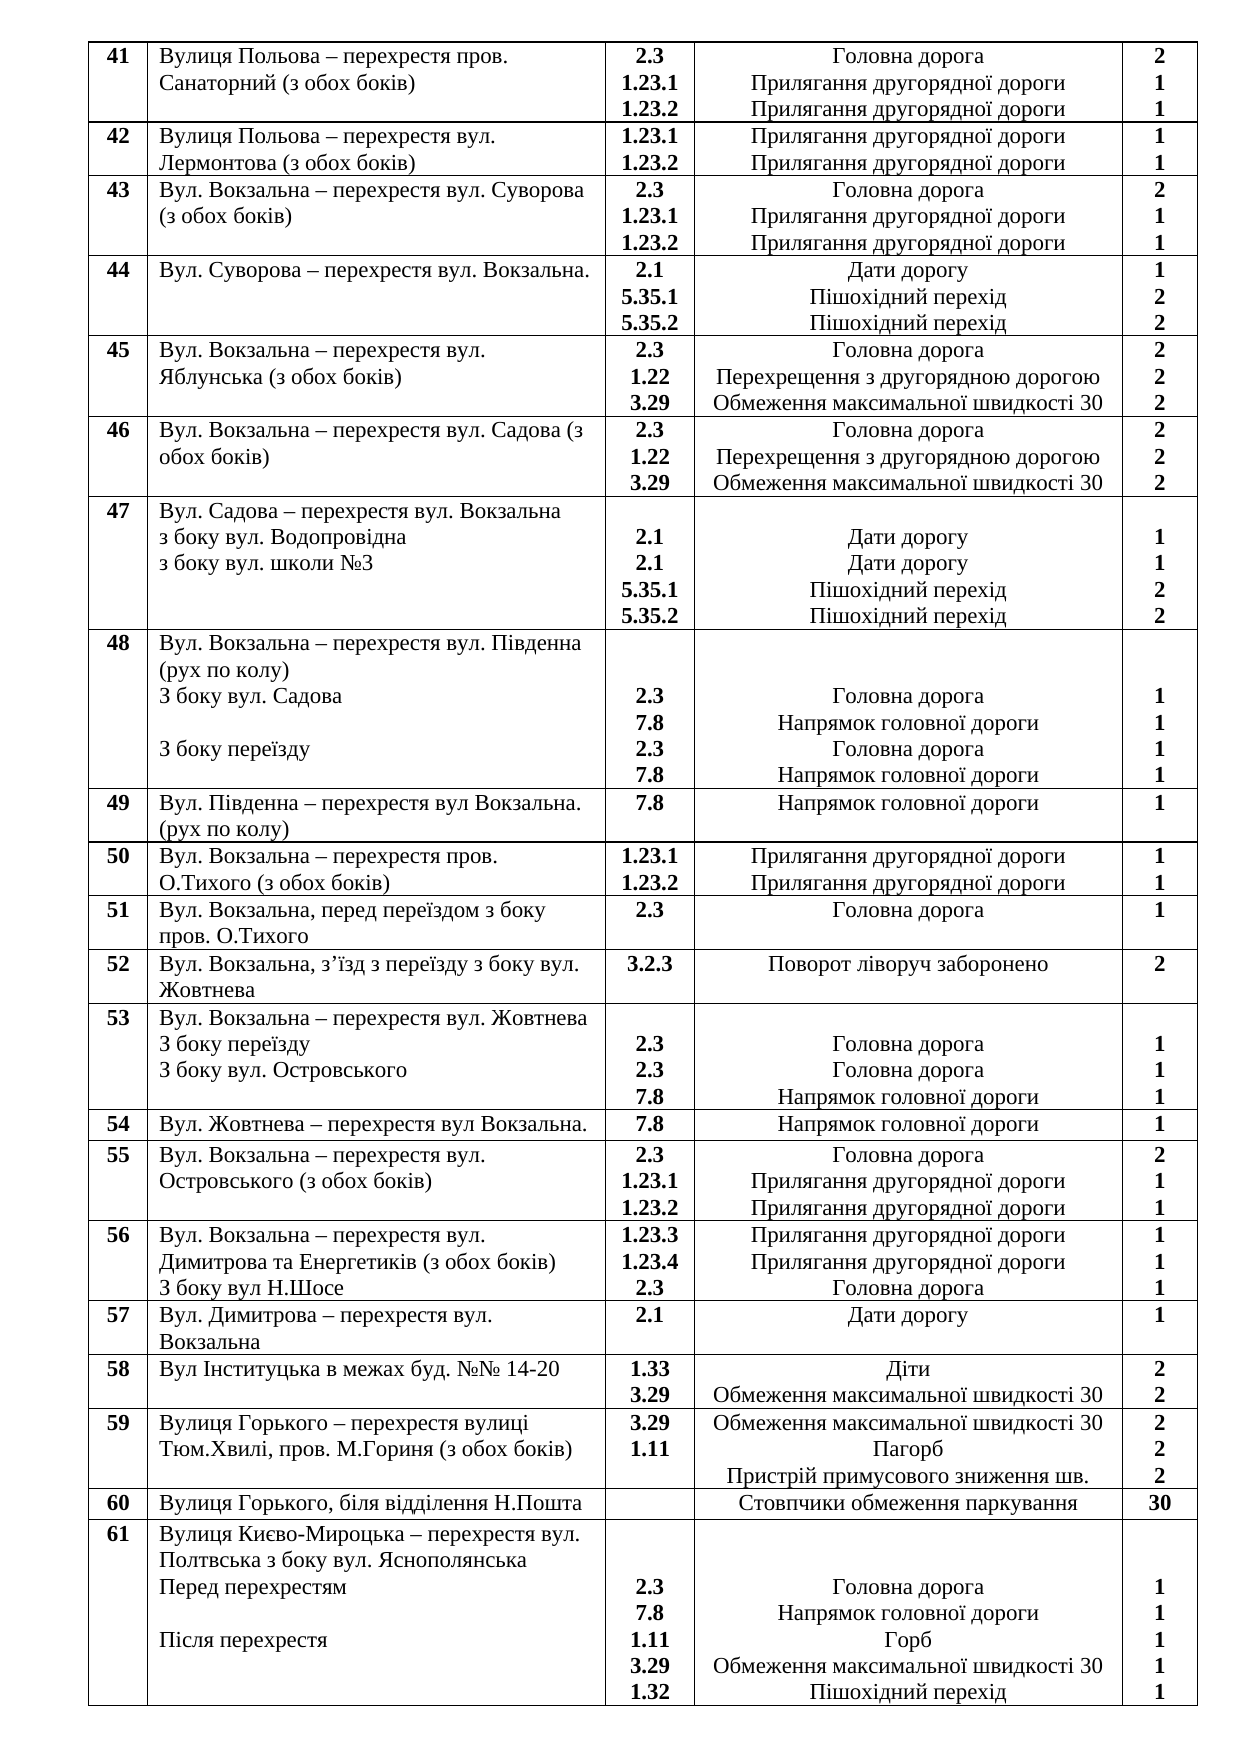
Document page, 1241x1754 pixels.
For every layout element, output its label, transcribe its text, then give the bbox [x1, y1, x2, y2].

table_cell Головна дорога Прилягання другорядної дороги Прилягання другорядної дороги [695, 43, 1122, 121]
table_cell 59 [89, 1409, 147, 1488]
table_cell 1 [1123, 1301, 1197, 1354]
table_cell 1 1 1 1 1 2 2 2 [1123, 1520, 1197, 1705]
table_cell 3.29 1.11 [606, 1409, 694, 1488]
table_cell Вулиця Польова – перехрестя пров. Санаторний (з обох боків) [148, 43, 605, 121]
table_cell Напрямок головної дороги [695, 789, 1122, 841]
table_cell Стовпчики обмеження паркування [695, 1489, 1122, 1519]
table_cell 3.2.3 [606, 950, 694, 1003]
table_cell 2.3 2.3 7.8 [606, 1004, 694, 1109]
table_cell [606, 1520, 694, 1705]
table_cell 53 [89, 1004, 147, 1109]
table_cell 1.33 3.29 [606, 1355, 694, 1408]
table_cell Вул. Вокзальна – перехрестя вул. Суворова (з обох боків) [148, 176, 605, 255]
table_cell 7.8 [606, 1110, 694, 1140]
table_cell 2 1 1 [1123, 1141, 1197, 1220]
table_cell Вул. Вокзальна – перехрестя вул. Яблунська (з обох боків) [148, 336, 605, 416]
table_cell Вул. Жовтнева – перехрестя вул Вокзальна. [148, 1110, 605, 1140]
table_cell 54 [89, 1110, 147, 1140]
table_cell 2.1 [606, 1301, 694, 1354]
table_cell 1 2 2 [1123, 256, 1197, 335]
table_cell Прилягання другорядної дороги Прилягання другорядної дороги [695, 843, 1122, 895]
table_cell Вул. Вокзальна – перехрестя вул. Жовтнева З боку переїзду З боку вул. Островського [148, 1004, 605, 1109]
table_cell Вул. Вокзальна – перехрестя вул. Садова (з обох боків) [148, 417, 605, 496]
table_cell 30 [1123, 1489, 1197, 1519]
table_cell Вулиця Горького, біля відділення Н.Пошта [148, 1489, 605, 1519]
table_cell 48 [89, 630, 147, 788]
table_cell Вул. Вокзальна – перехрестя вул. Південна (рух по колу) З боку вул. Садова З боку переїзду [148, 630, 605, 788]
table_cell Вул. Вокзальна, перед переїздом з боку пров. О.Тихого [148, 896, 605, 949]
table_cell Вул. Садова – перехрестя вул. Вокзальна з боку вул. Водопровідна з боку вул. школи №3 [148, 497, 605, 628]
table_cell 1 [1123, 1110, 1197, 1140]
table_cell 1.23.1 1.23.2 [606, 123, 694, 175]
table_cell 52 [89, 950, 147, 1003]
table_cell 1 1 [1123, 123, 1197, 175]
table_cell 2 2 [1123, 1355, 1197, 1408]
table_cell Напрямок головної дороги [695, 1110, 1122, 1140]
table_cell 1.23.3 1.23.42.3 [606, 1221, 694, 1300]
table_cell 47 [89, 497, 147, 628]
table_cell 1 1 [1123, 843, 1197, 895]
table_cell 1 1 2 2 [1123, 497, 1197, 628]
table_cell 2.3 1.23.1 1.23.2 [606, 176, 694, 255]
table_cell 2.3 1.23.1 1.23.2 [606, 1141, 694, 1220]
table_cell Поворот ліворуч заборонено [695, 950, 1122, 1003]
table_cell 2.3 1.23.1 1.23.2 [606, 43, 694, 121]
table_cell [606, 1489, 694, 1519]
table_cell Дати дорогу Пішохідний перехід Пішохідний перехід [695, 256, 1122, 335]
table_cell 61 [89, 1520, 147, 1705]
table_cell 2.1 5.35.1 5.35.2 [606, 256, 694, 335]
table_cell 44 [89, 256, 147, 335]
table_cell 2 1 1 [1123, 43, 1197, 121]
table_cell 1 1 1 [1123, 1004, 1197, 1109]
table_cell Головна дорога [695, 896, 1122, 949]
table_cell 55 [89, 1141, 147, 1220]
table_cell Прилягання другорядної дороги Прилягання другорядної дороги [695, 123, 1122, 175]
table_cell 2 [1123, 950, 1197, 1003]
table_cell 2.3 [606, 896, 694, 949]
table_cell Вул. Вокзальна, з’їзд з переїзду з боку вул. Жовтнева [148, 950, 605, 1003]
table_cell Діти Обмеження максимальної швидкості 30 [695, 1355, 1122, 1408]
table_cell 2 1 1 [1123, 176, 1197, 255]
table_cell Вулиця Польова – перехрестя вул. Лермонтова (з обох боків) [148, 123, 605, 175]
table_cell Вул. Суворова – перехрестя вул. Вокзальна. [148, 256, 605, 335]
table_cell 50 [89, 843, 147, 895]
table_cell Вул. Вокзальна – перехрестя вул. Островського (з обох боків) [148, 1141, 605, 1220]
table_cell 2.3 1.22 3.29 [606, 417, 694, 496]
table_cell Вул Інституцька в межах буд. №№ 14-20 [148, 1355, 605, 1408]
table_cell 2 2 2 [1123, 336, 1197, 416]
table_cell Головна дорога Прилягання другорядної дороги Прилягання другорядної дороги [695, 176, 1122, 255]
table_cell 46 [89, 417, 147, 496]
table_cell Вул. Вокзальна – перехрестя пров. О.Тихого (з обох боків) [148, 843, 605, 895]
table_cell 51 [89, 896, 147, 949]
table_cell 58 [89, 1355, 147, 1408]
table_cell Вул. Південна – перехрестя вул Вокзальна. (рух по колу) [148, 789, 605, 841]
table_cell 45 [89, 336, 147, 416]
table_cell Вул. Димитрова – перехрестя вул. Вокзальна [148, 1301, 605, 1354]
table_cell 7.8 [606, 789, 694, 841]
table_cell Прилягання другорядної дороги Прилягання другорядної дороги Головна дорога [695, 1221, 1122, 1300]
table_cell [695, 1520, 1122, 1705]
table_cell 2.3 1.22 3.29 [606, 336, 694, 416]
table_cell Головна дорога Прилягання другорядної дороги Прилягання другорядної дороги [695, 1141, 1122, 1220]
table_cell Вул. Вокзальна – перехрестя вул. Димитрова та Енергетиків (з обох боків) З боку вул Н.Шосе [148, 1221, 605, 1300]
table_cell 56 [89, 1221, 147, 1300]
table_cell 60 [89, 1489, 147, 1519]
table_cell 2 2 2 [1123, 417, 1197, 496]
table_cell Головна дорога Напрямок головної дороги Головна дорога Напрямок головної дороги [695, 630, 1122, 788]
table_cell 43 [89, 176, 147, 255]
table_cell 57 [89, 1301, 147, 1354]
table_cell 1 [1123, 789, 1197, 841]
table_cell 2.3 7.8 2.3 7.8 [606, 630, 694, 788]
table_cell Обмеження максимальної швидкості 30 Пагорб Пристрій примусового зниження шв. [695, 1409, 1122, 1488]
table_cell Дати дорогу [695, 1301, 1122, 1354]
table_cell 2 2 2 [1123, 1409, 1197, 1488]
table_cell Головна дорога Перехрещення з другорядною дорогою Обмеження максимальної швидкості 30 [695, 336, 1122, 416]
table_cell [148, 1520, 605, 1705]
table_cell 41 [89, 43, 147, 121]
table_cell 42 [89, 123, 147, 175]
table_cell 1 [1123, 896, 1197, 949]
table_cell 1 1 1 [1123, 1221, 1197, 1300]
table_cell Головна дорога Перехрещення з другорядною дорогою Обмеження максимальної швидкості 30 [695, 417, 1122, 496]
table_cell 49 [89, 789, 147, 841]
table_cell Головна дорога Головна дорога Напрямок головної дороги [695, 1004, 1122, 1109]
table_cell 1 1 1 1 [1123, 630, 1197, 788]
table_cell 1.23.1 1.23.2 [606, 843, 694, 895]
table_cell Дати дорогу Дати дорогу Пішохідний перехід Пішохідний перехід [695, 497, 1122, 628]
table_cell 2.1 2.1 5.35.1 5.35.2 [606, 497, 694, 628]
table_cell Вулиця Горького – перехрестя вулиці Тюм.Хвилі, пров. М.Гориня (з обох боків) [148, 1409, 605, 1488]
